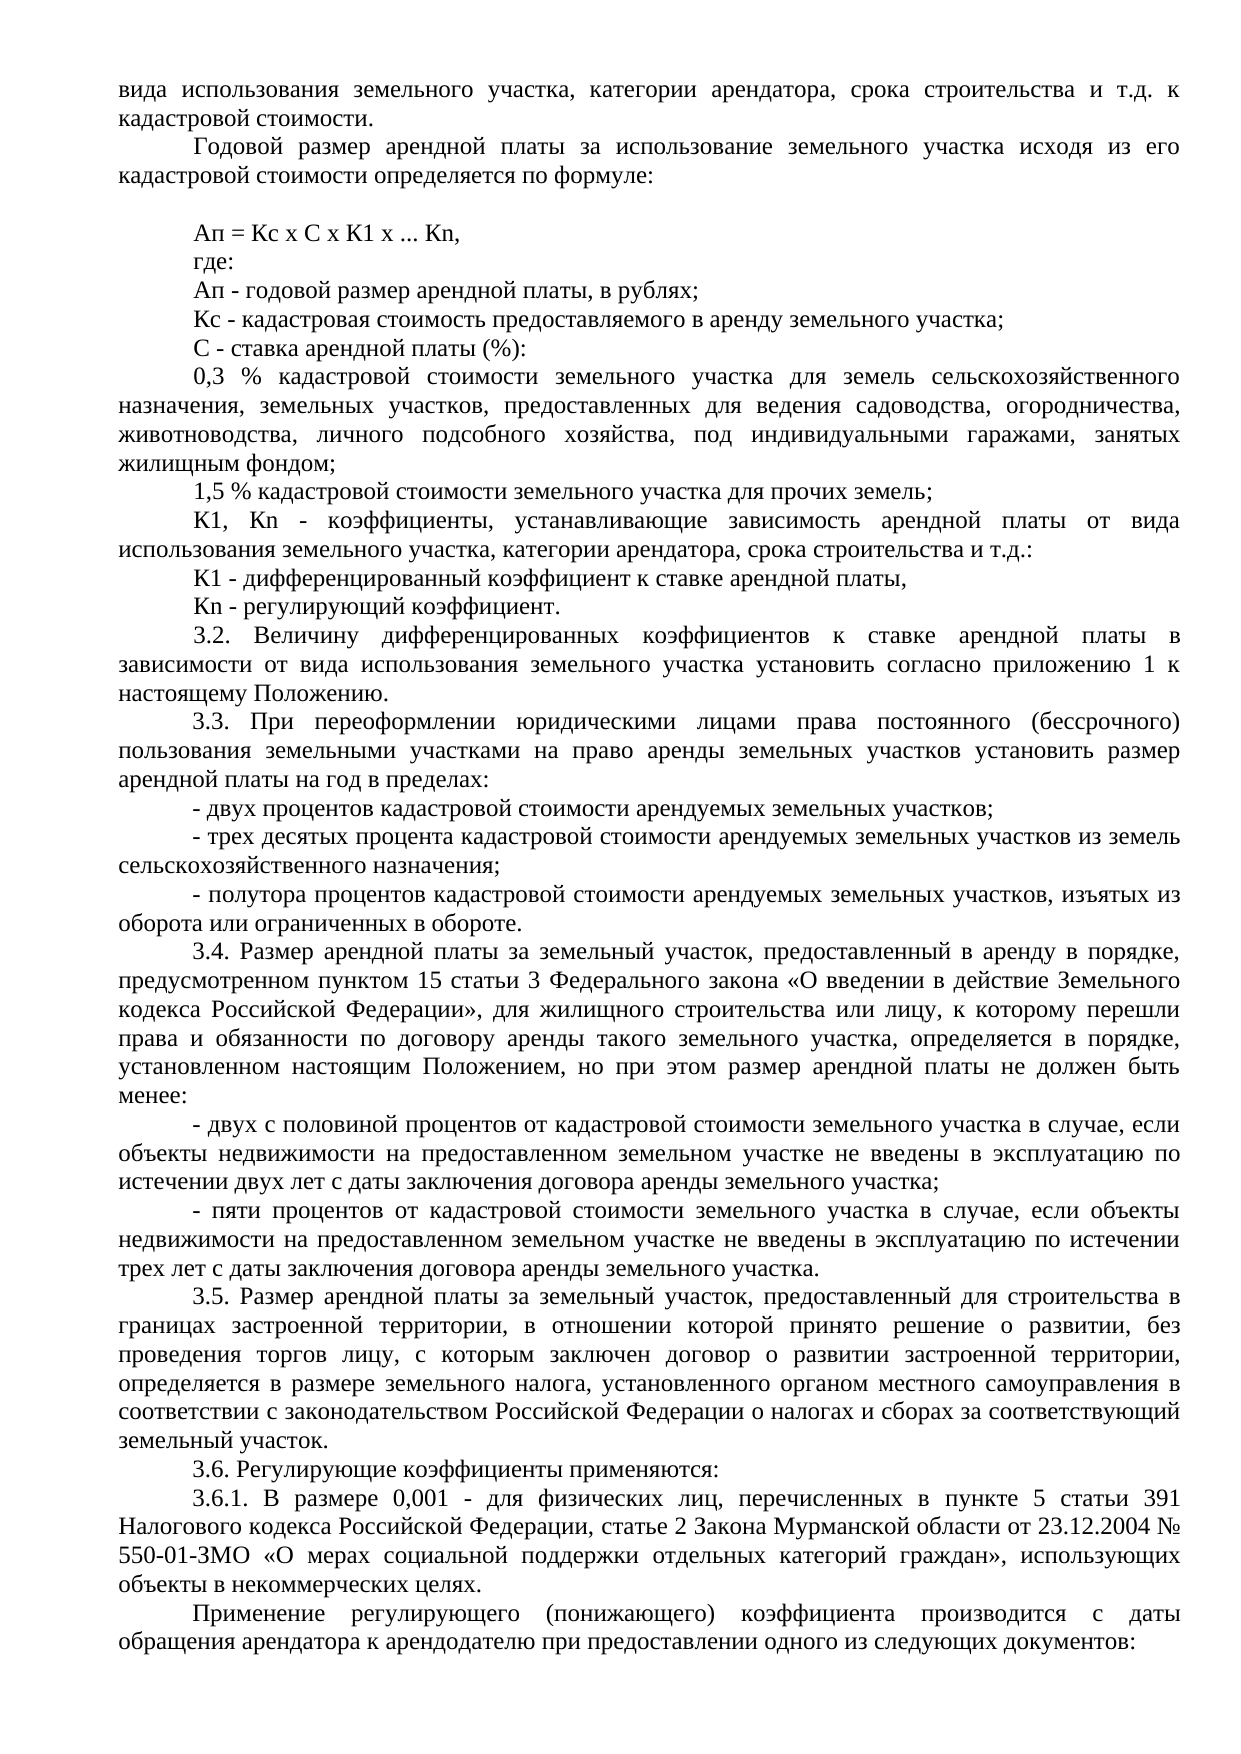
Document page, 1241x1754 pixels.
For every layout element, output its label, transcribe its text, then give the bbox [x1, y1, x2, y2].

text - двух процентов кадастровой стоимости арендуемых земельных участков; [118, 793, 1181, 821]
text 3.6. Регулирующие коэффициенты применяются: [118, 1454, 1181, 1483]
text Кс - кадастровая стоимость предоставляемого в аренду земельного участка; [118, 304, 1181, 333]
text где: [118, 246, 1181, 275]
text 1,5 % кадастровой стоимости земельного участка для прочих земель; [118, 476, 1181, 505]
text 3.5. Размер арендной платы за земельный участок, предоставленный для строительства в границах застроенной территории, в отношении которой принято решение о развитии, без проведения торгов лицу, с которым заключен договор о развитии застроенной территории, определяется в размере земельного налога, установленного органом местного самоуправления в соответствии с законодательством Российской Федерации о налогах и сборах за соответствующий земельный участок. [118, 1281, 1181, 1454]
text К1 - дифференцированный коэффициент к ставке арендной платы, [118, 563, 1181, 591]
text Применение регулирующего (понижающего) коэффициента производится с даты обращения арендатора к арендодателю при предоставлении одного из следующих документов: [118, 1598, 1181, 1655]
text 3.2. Величину дифференцированных коэффициентов к ставке арендной платы в зависимости от вида использования земельного участка установить согласно приложению 1 к настоящему Положению. [118, 620, 1181, 706]
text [118, 74, 1181, 131]
text - полутора процентов кадастровой стоимости арендуемых земельных участков, изъятых из оборота или ограниченных в обороте. [118, 879, 1181, 936]
text С - ставка арендной платы (%): [118, 333, 1181, 361]
text К1, Кn - коэффициенты, устанавливающие зависимость арендной платы от вида использования земельного участка, категории арендатора, срока строительства и т.д.: [118, 505, 1181, 563]
text 3.4. Размер арендной платы за земельный участок, предоставленный в аренду в порядке, предусмотренном пунктом 15 статьи 3 Федерального закона «О введении в действие Земельного кодекса Российской Федерации», для жилищного строительства или лицу, к которому перешли права и обязанности по договору аренды такого земельного участка, определяется в порядке, установленном настоящим Положением, но при этом размер арендной платы не должен быть менее: [118, 936, 1181, 1109]
text Годовой размер арендной платы за использование земельного участка исходя из его кадастровой стоимости определяется по формуле: [118, 131, 1181, 189]
text Ап - годовой размер арендной платы, в рублях; [118, 275, 1181, 304]
text Кn - регулирующий коэффициент. [118, 591, 1181, 620]
text - трех десятых процента кадастровой стоимости арендуемых земельных участков из земель сельскохозяйственного назначения; [118, 821, 1181, 879]
text - двух с половиной процентов от кадастровой стоимости земельного участка в случае, если объекты недвижимости на предоставленном земельном участке не введены в эксплуатацию по истечении двух лет с даты заключения договора аренды земельного участка; [118, 1109, 1181, 1195]
text 0,3 % кадастровой стоимости земельного участка для земель сельскохозяйственного назначения, земельных участков, предоставленных для ведения садоводства, огородничества, животноводства, личного подсобного хозяйства, под индивидуальными гаражами, занятых жилищным фондом; [118, 361, 1181, 476]
text 3.6.1. В размере 0,001 - для физических лиц, перечисленных в пункте 5 статьи 391 Налогового кодекса Российской Федерации, статье 2 Закона Мурманской области от 23.12.2004 № 550-01-ЗМО «О мерах социальной поддержки отдельных категорий граждан», использующих объекты в некоммерческих целях. [118, 1483, 1181, 1598]
text - пяти процентов от кадастровой стоимости земельного участка в случае, если объекты недвижимости на предоставленном земельном участке не введены в эксплуатацию по истечении трех лет с даты заключения договора аренды земельного участка. [118, 1195, 1181, 1281]
text 3.3. При переоформлении юридическими лицами права постоянного (бессрочного) пользования земельными участками на право аренды земельных участков установить размер арендной платы на год в пределах: [118, 706, 1181, 793]
text Ап = Кс x С x К1 x ... Кn, [118, 218, 1181, 246]
